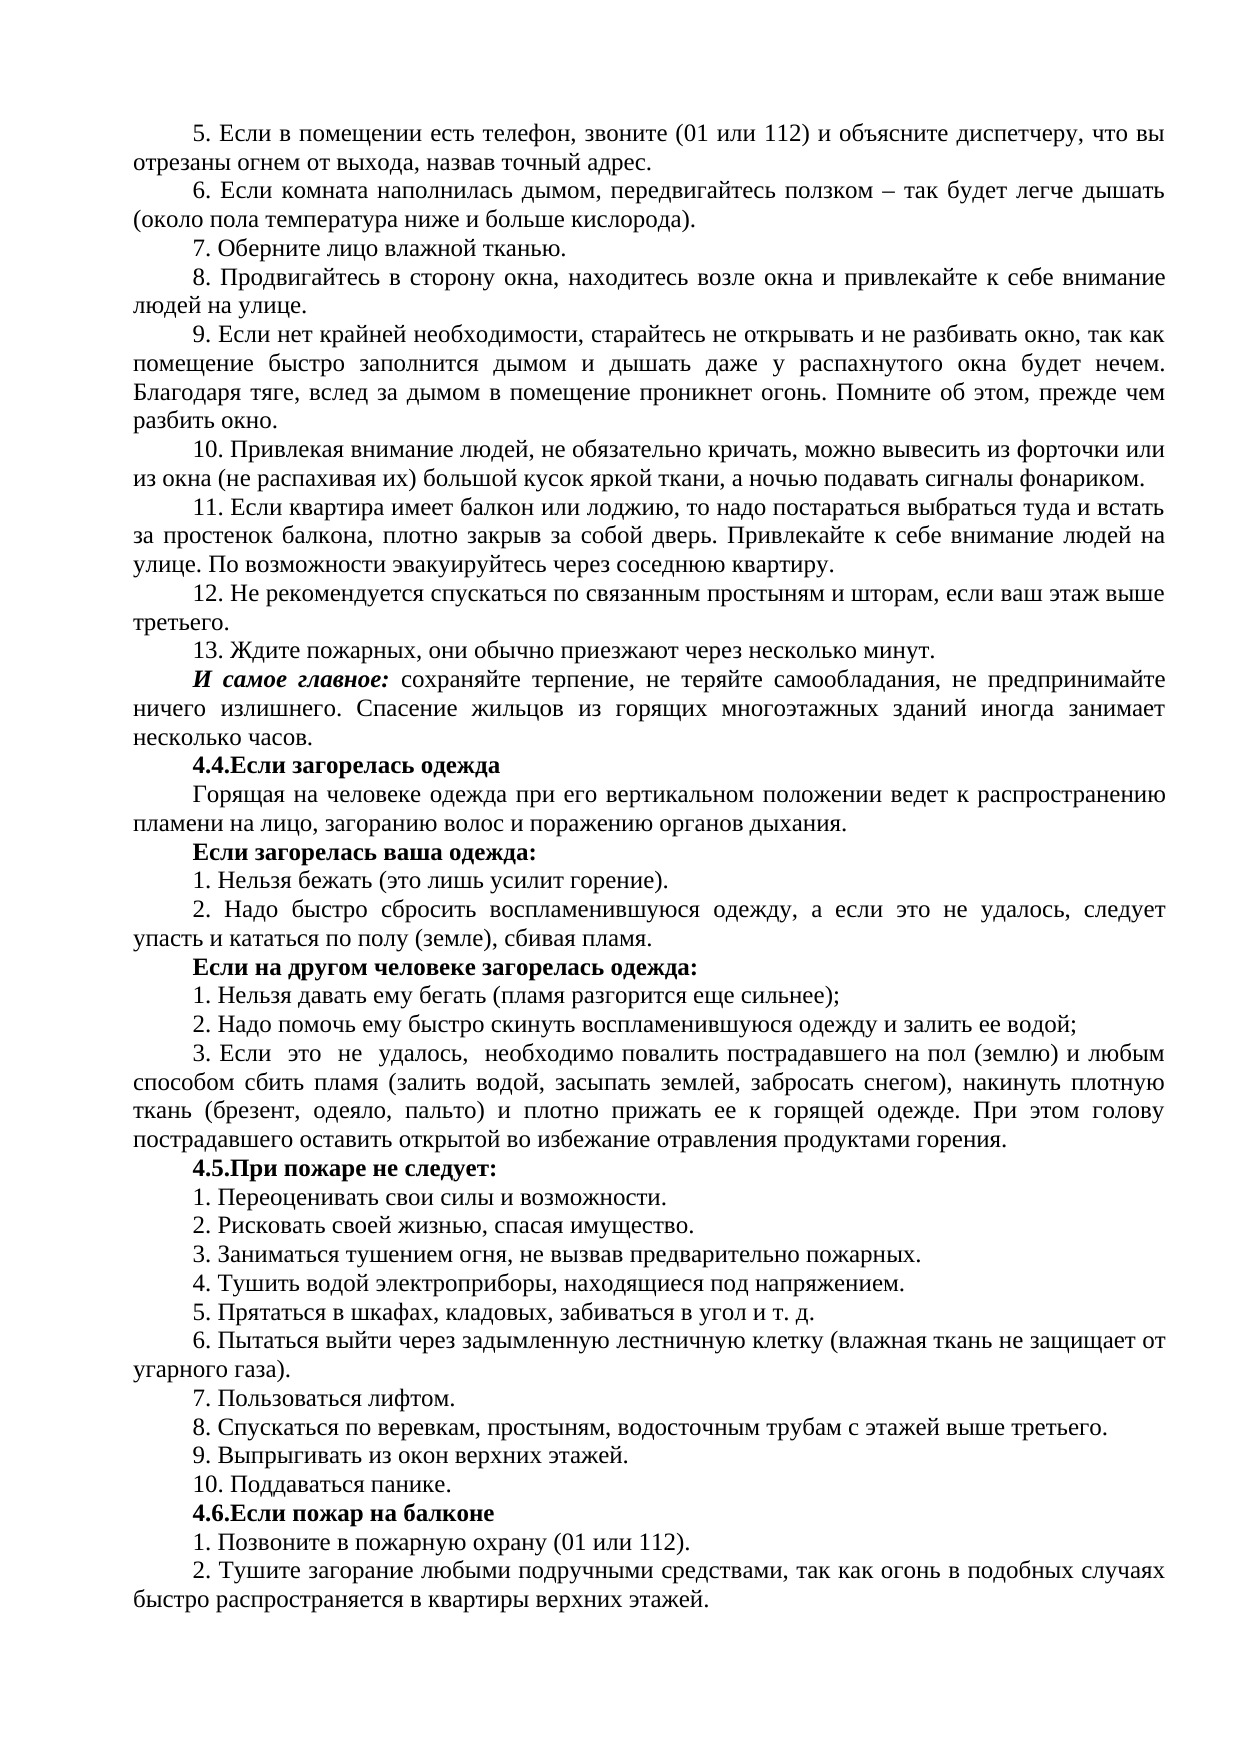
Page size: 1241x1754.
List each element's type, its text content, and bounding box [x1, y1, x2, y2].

text 13. Ждите пожарных, они обычно приезжают через несколько минут. [133, 636, 1167, 664]
text 8. Продвигайтесь в сторону окна, находитесь возле окна и привлекайте к себе внимание людей на улице. [133, 262, 1167, 319]
text 12. Не рекомендуется спускаться по связанным простыням и шторам, если ваш этаж выше третьего. [133, 578, 1167, 636]
text Если на другом человеке загорелась одежда: [133, 952, 1167, 981]
text 6. Пытаться выйти через задымленную лестничную клетку (влажная ткань не защищает от угарного газа). [133, 1326, 1167, 1383]
text 1. Нельзя бежать (это лишь усилит горение). [133, 866, 1167, 894]
text 2. Надо помочь ему быстро скинуть воспламенившуюся одежду и залить ее водой; [133, 1009, 1167, 1038]
text 4.5.При пожаре не следует: [133, 1153, 1167, 1182]
text 1. Позвоните в пожарную охрану (01 или 112). [133, 1527, 1167, 1556]
text 4. Тушить водой электроприборы, находящиеся под напряжением. [133, 1268, 1167, 1297]
text И самое главное: сохраняйте терпение, не теряйте самообладания, не предпринимайте ничего излишнего. Спасение жильцов из горящих многоэтажных зданий иногда занимает несколько часов. [133, 664, 1167, 751]
text 10. Поддаваться панике. [133, 1469, 1167, 1498]
text 4.4.Если загорелась одежда [133, 751, 1167, 779]
text 4.6.Если пожар на балконе [133, 1498, 1167, 1527]
text 2. Рисковать своей жизнью, спасая имущество. [133, 1211, 1167, 1239]
text 2. Тушите загорание любыми подручными средствами, так как огонь в подобных случаях быстро распространяется в квартиры верхних этажей. [133, 1556, 1167, 1613]
text Если загорелась ваша одежда: [133, 837, 1167, 866]
text 3. Если это не удалось, необходимо повалить пострадавшего на пол (землю) и любым способом сбить пламя (залить водой, засыпать землей, забросать снегом), накинуть плотную ткань (брезент, одеяло, пальто) и плотно прижать ее к горящей одежде. При этом голову пострадавшего оставить открытой во избежание отравления продуктами горения. [133, 1038, 1167, 1153]
text 1. Переоценивать свои силы и возможности. [133, 1182, 1167, 1211]
text 10. Привлекая внимание людей, не обязательно кричать, можно вывесить из форточки или из окна (не распахивая их) большой кусок яркой ткани, а ночью подавать сигналы фонариком. [133, 434, 1167, 492]
text 6. Если комната наполнилась дымом, передвигайтесь ползком – так будет легче дышать (около пола температура ниже и больше кислорода). [133, 176, 1167, 233]
text 3. Заниматься тушением огня, не вызвав предварительно пожарных. [133, 1239, 1167, 1268]
text 7. Пользоваться лифтом. [133, 1383, 1167, 1412]
text 11. Если квартира имеет балкон или лоджию, то надо постараться выбраться туда и встать за простенок балкона, плотно закрыв за собой дверь. Привлекайте к себе внимание людей на улице. По возможности эвакуируйтесь через соседнюю квартиру. [133, 492, 1167, 578]
text 1. Нельзя давать ему бегать (пламя разгорится еще сильнее); [133, 981, 1167, 1009]
text Горящая на человеке одежда при его вертикальном положении ведет к распространению пламени на лицо, загоранию волос и поражению органов дыхания. [133, 779, 1167, 837]
text 5. Прятаться в шкафах, кладовых, забиваться в угол и т. д. [133, 1297, 1167, 1326]
text 2. Надо быстро сбросить воспламенившуюся одежду, а если это не удалось, следует упасть и кататься по полу (земле), сбивая пламя. [133, 894, 1167, 952]
text 7. Оберните лицо влажной тканью. [133, 233, 1167, 262]
text 8. Спускаться по веревкам, простыням, водосточным трубам с этажей выше третьего. [133, 1412, 1167, 1441]
text 9. Выпрыгивать из окон верхних этажей. [133, 1441, 1167, 1469]
text 9. Если нет крайней необходимости, старайтесь не открывать и не разбивать окно, так как помещение быстро заполнится дымом и дышать даже у распахнутого окна будет нечем. Благодаря тяге, вслед за дымом в помещение проникнет огонь. Помните об этом, прежде чем разбить окно. [133, 319, 1167, 434]
text 5. Если в помещении есть телефон, звоните (01 или 112) и объясните диспетчеру, что вы отрезаны огнем от выхода, назвав точный адрес. [133, 118, 1167, 176]
